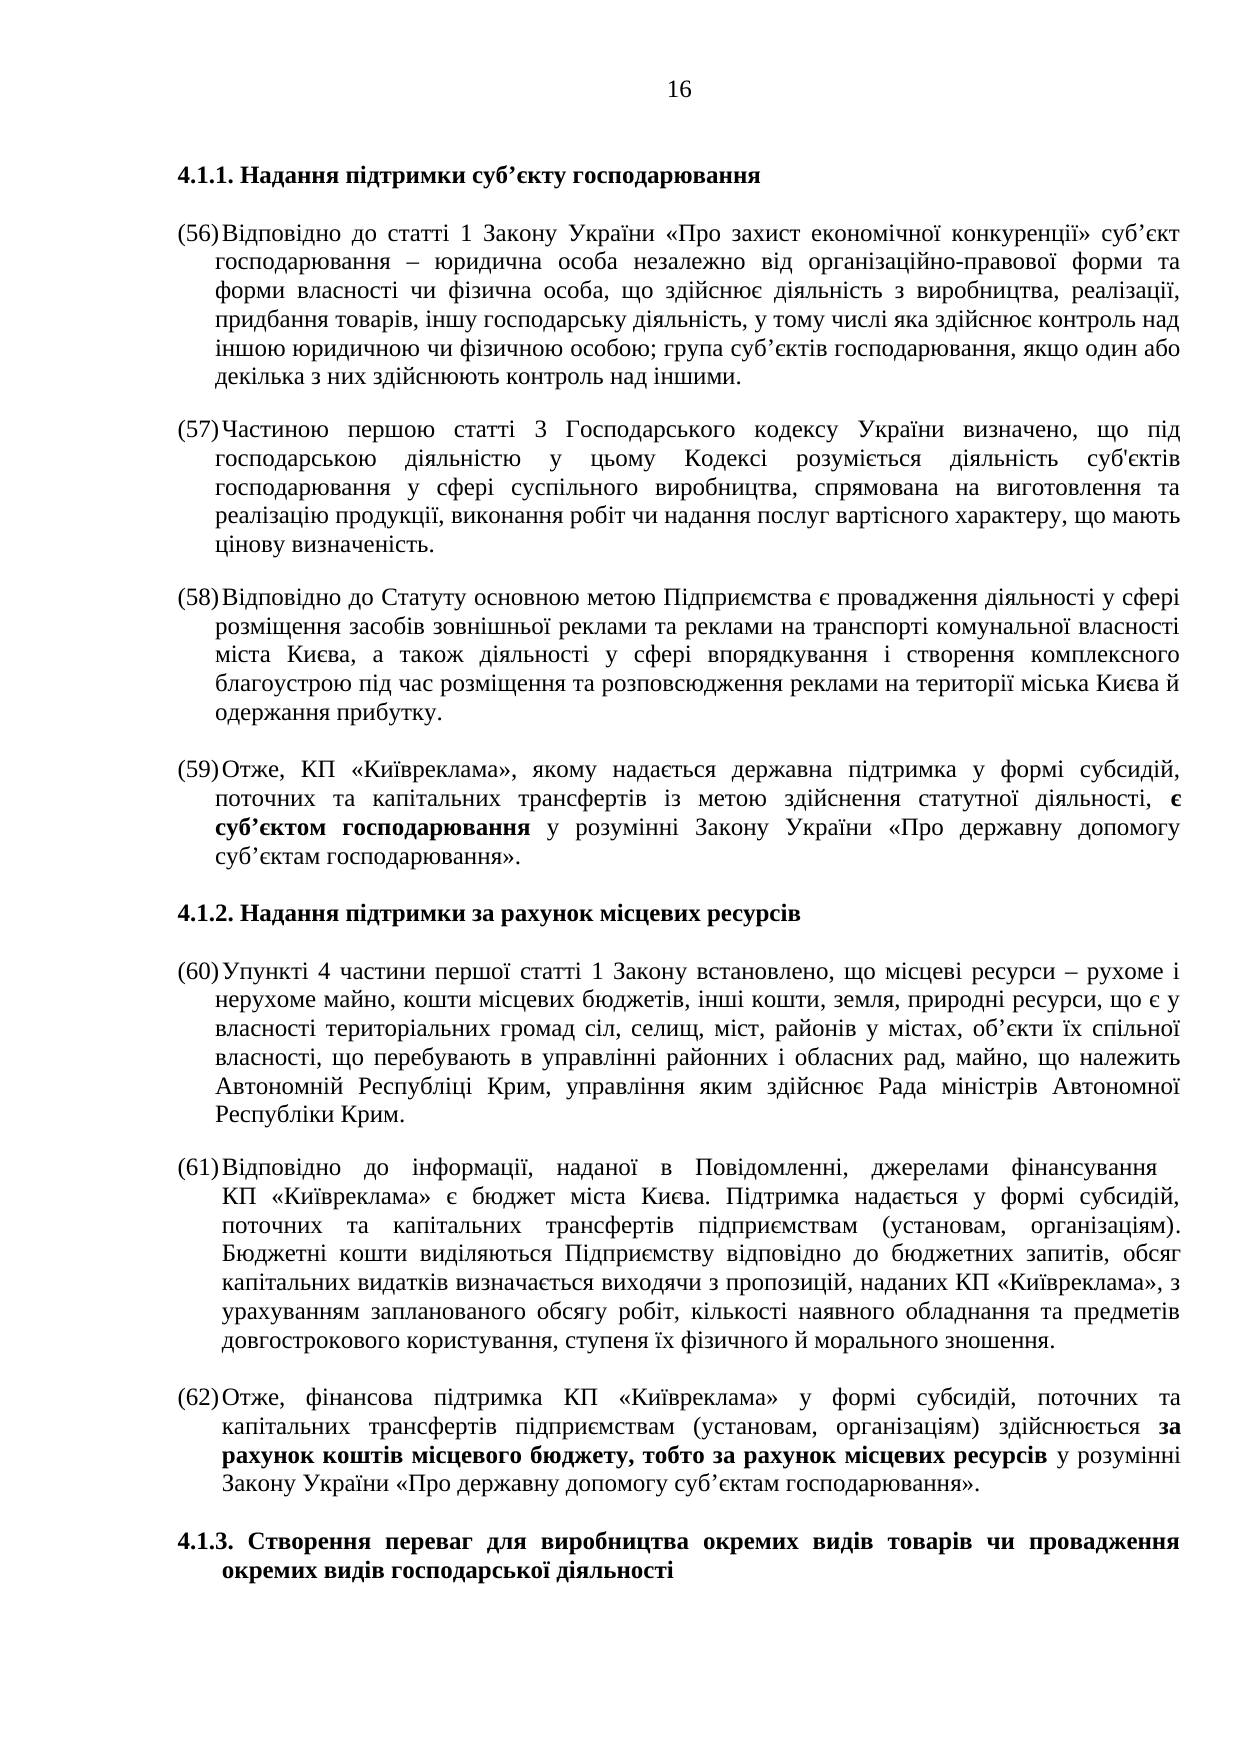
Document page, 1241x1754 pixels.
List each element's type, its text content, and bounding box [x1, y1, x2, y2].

text 4.1.3. Створення переваг для виробництва окремих видів товарів чи провадження окремих видів господарської діяльності [177, 1526, 1181, 1583]
text 4.1.1. Надання підтримки суб’єкту господарювання [177, 160, 1181, 189]
list Відповідно до інформації, наданої в Повідомленні, джерелами фінансування КП «Київреклама» є бюджет міста Києва. Підтримка надається у формі субсидій, поточних та капітальних трансфертів підприємствам (установам, організаціям). Бюджетні кошти виділяються Підприємству відповідно до бюджетних запитів, обсяг капітальних видатків визначається виходячи з пропозицій, наданих КП «Київреклама», з урахуванням запланованого обсягу робіт, кількості наявного обладнання та предметів довгострокового користування, ступеня їх фізичного й морального зношення. [177, 1152, 1181, 1353]
list Частиною першою статті 3 Господарського кодексу України визначено, що під господарською діяльністю у цьому Кодексі розуміється діяльність суб'єктів господарювання у сфері суспільного виробництва, спрямована на виготовлення та реалізацію продукції, виконання робіт чи надання послуг вартісного характеру, що мають цінову визначеність. [177, 414, 1181, 558]
list Отже, фінансова підтримка КП «Київреклама» у формі субсидій, поточних та капітальних трансфертів підприємствам (установам, організаціям) здійснюється за рахунок коштів місцевого бюджету, тобто за рахунок місцевих ресурсів у розумінні Закону України «Про державну допомогу суб’єктам господарювання». [177, 1382, 1181, 1497]
list Відповідно до Статуту основною метою Підприємства є провадження діяльності у сфері розміщення засобів зовнішньої реклами та реклами на транспорті комунальної власності міста Києва, а також діяльності у сфері впорядкування і створення комплексного благоустрою під час розміщення та розповсюдження реклами на території міська Києва й одержання прибутку. [177, 582, 1181, 726]
list Отже, КП «Київреклама», якому надається державна підтримка у формі субсидій, поточних та капітальних трансфертів із метою здійснення статутної діяльності, є суб’єктом господарювання у розумінні Закону України «Про державну допомогу суб’єктам господарювання». [177, 754, 1181, 869]
text 4.1.2. Надання підтримки за рахунок місцевих ресурсів [177, 898, 1181, 927]
list Відповідно до статті 1 Закону України «Про захист економічної конкуренції» суб’єкт господарювання – юридична особа незалежно від організаційно-правової форми та форми власності чи фізична особа, що здійснює діяльність з виробництва, реалізації, придбання товарів, іншу господарську діяльність, у тому числі яка здійснює контроль над іншою юридичною чи фізичною особою; група суб’єктів господарювання, якщо один або декілька з них здійснюють контроль над іншими. [177, 218, 1181, 390]
list Упункті 4 частини першої статті 1 Закону встановлено, що місцеві ресурси ‒ рухоме і нерухоме майно, кошти місцевих бюджетів, інші кошти, земля, природні ресурси, що є у власності територіальних громад сіл, селищ, міст, районів у містах, об’єкти їх спільної власності, що перебувають в управлінні районних і обласних рад, майно, що належить Автономній Республіці Крим, управління яким здійснює Рада міністрів Автономної Республіки Крим. [177, 956, 1181, 1128]
